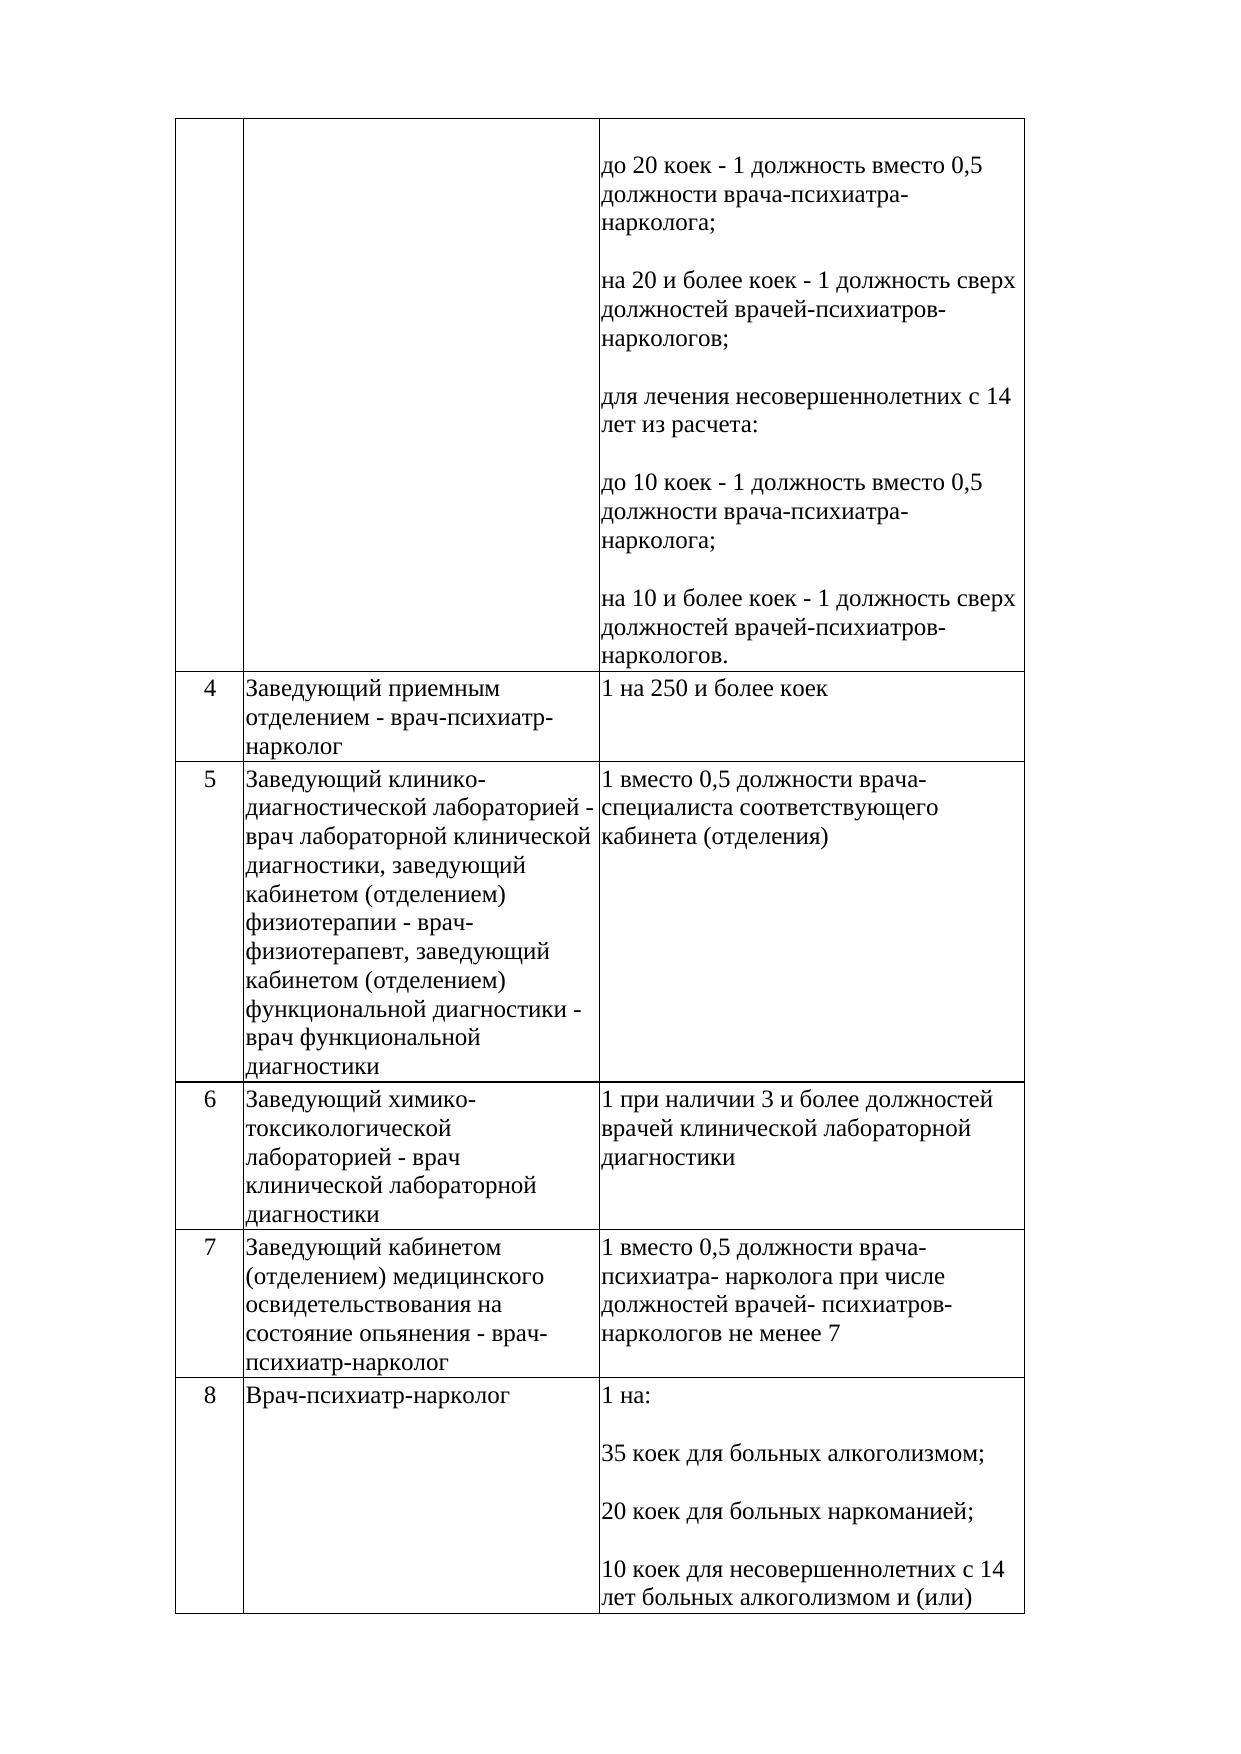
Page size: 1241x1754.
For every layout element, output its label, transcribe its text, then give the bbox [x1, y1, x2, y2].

table_cell 5 [176, 762, 243, 1081]
table_cell 6 [176, 1083, 243, 1229]
table_cell 1 при наличии 3 и более должностей врачей клинической лабораторной диагностики [600, 1083, 1024, 1229]
table_cell 1 вместо 0,5 должности врача-специалиста соответствующего кабинета (отделения) [600, 762, 1024, 1081]
table_cell 4 [176, 672, 243, 761]
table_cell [600, 1378, 1024, 1613]
table_cell 1 на 250 и более коек [600, 672, 1024, 761]
table_cell 7 [176, 1230, 243, 1377]
table_cell 3 [176, 119, 243, 671]
table_cell Заведующий химико-токсикологической лабораторией - врач клинической лабораторной диагностики [244, 1083, 599, 1229]
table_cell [244, 1378, 599, 1613]
table_cell Заведующий кабинетом (отделением) медицинского освидетельствования на состояние опьянения - врач- психиатр-нарколог [244, 1230, 599, 1377]
table_cell 1 вместо 0,5 должности врача-психиатра- нарколога при числе должностей врачей- психиатров-наркологов не менее 7 [600, 1230, 1024, 1377]
table_cell Заведующий клинико-диагностической лабораторией - врач лабораторной клинической диагностики, заведующий кабинетом (отделением) физиотерапии - врач- физиотерапевт, заведующий кабинетом (отделением) функциональной диагностики - врач функциональной диагностики [244, 762, 599, 1081]
table_cell Заведующий приемным отделением - врач-психиатр-нарколог [244, 672, 599, 761]
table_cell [244, 119, 599, 671]
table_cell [600, 119, 1024, 671]
table_cell 8 [176, 1378, 243, 1613]
